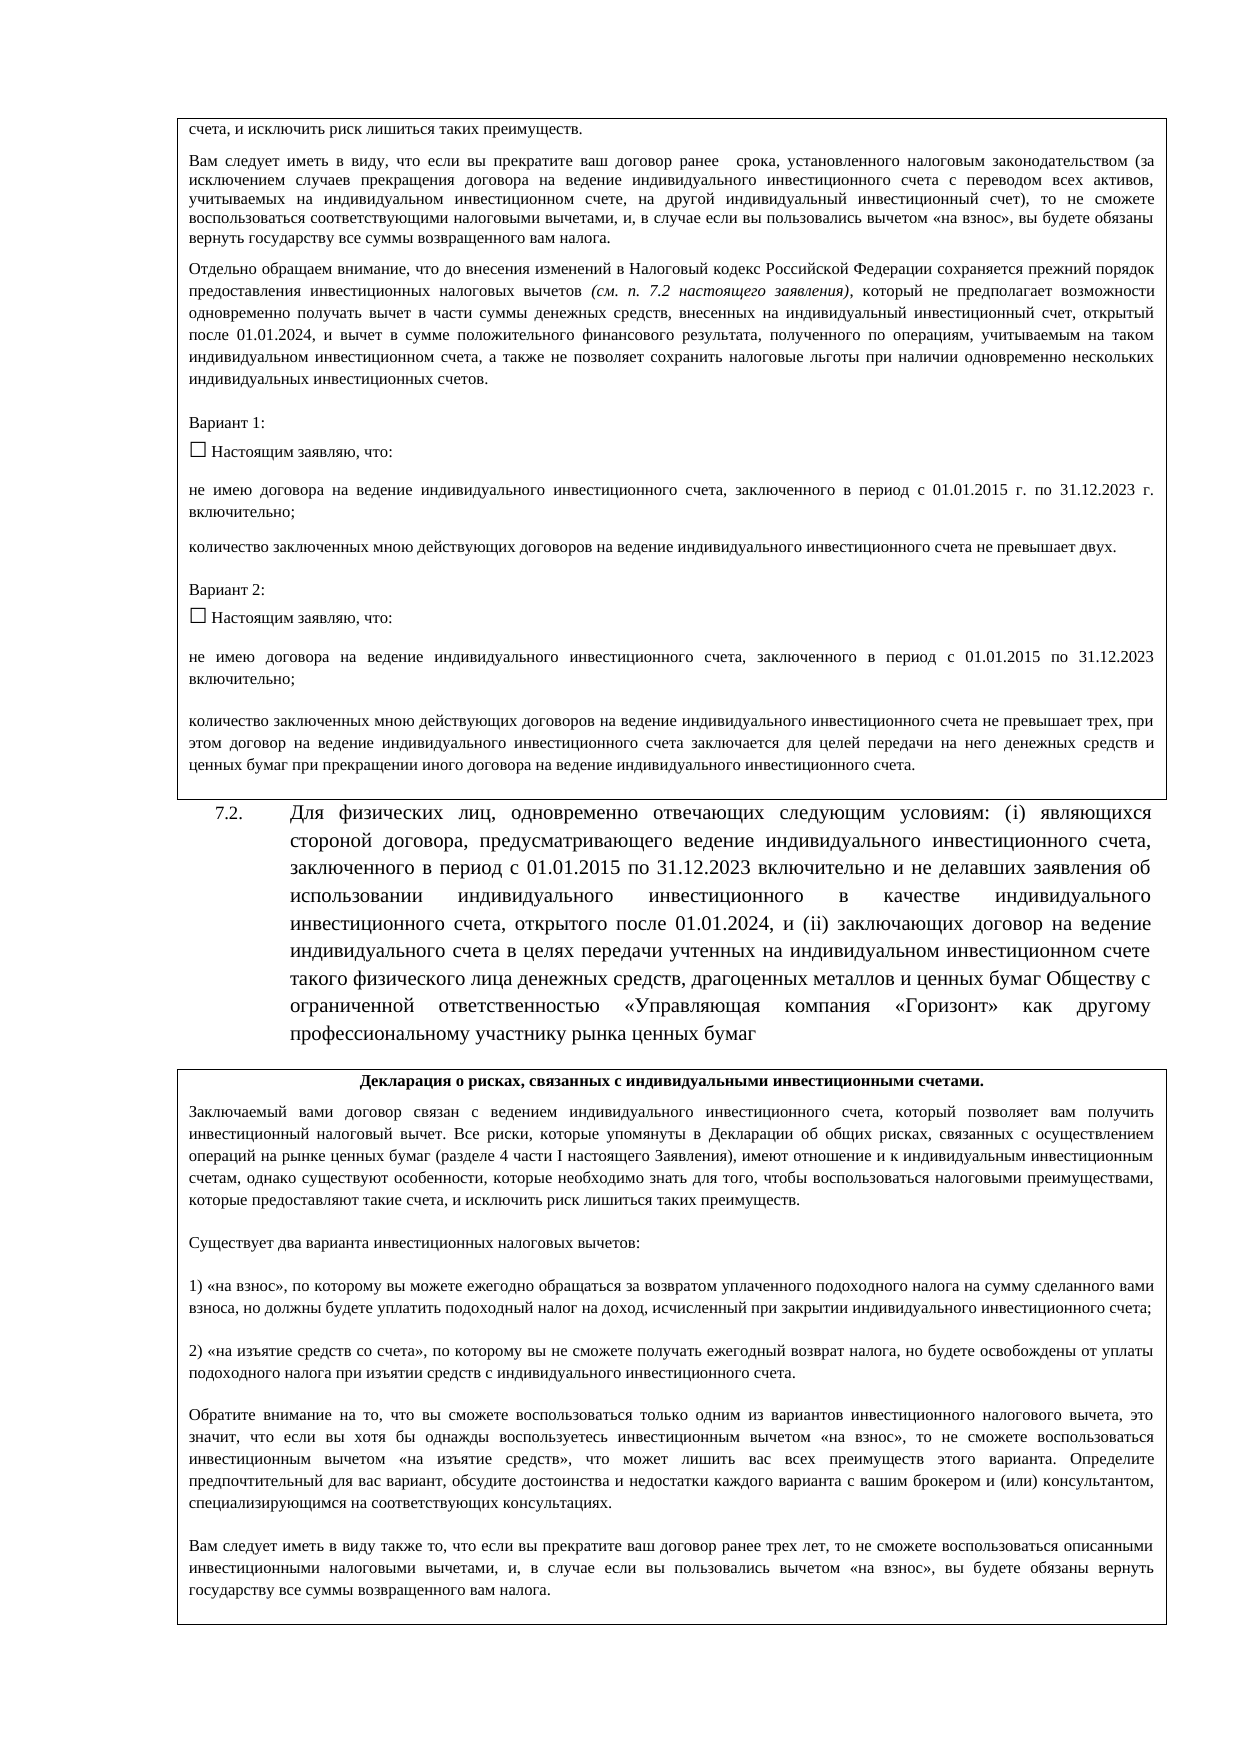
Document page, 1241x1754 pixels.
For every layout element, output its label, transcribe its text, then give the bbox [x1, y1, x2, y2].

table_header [178, 119, 1166, 799]
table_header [178, 1070, 1166, 1624]
list Для физических лиц, одновременно отвечающих следующим условиям: (i) являющихся стороной договора, предусматривающего ведение индивидуального инвестиционного счета, заключенного в период с 01.01.2015 по 31.12.2023 включительно и не делавших заявления об использовании индивидуального инвестиционного в качестве индивидуального инвестиционного счета, открытого после 01.01.2024, и (ii) заключающих договор на ведение индивидуального счета в целях передачи учтенных на индивидуальном инвестиционном счете такого физического лица денежных средств, драгоценных металлов и ценных бумаг Обществу с ограниченной ответственностью «Управляющая компания «Горизонт» как другому профессиональному участнику рынка ценных бумаг [215, 800, 1152, 1045]
